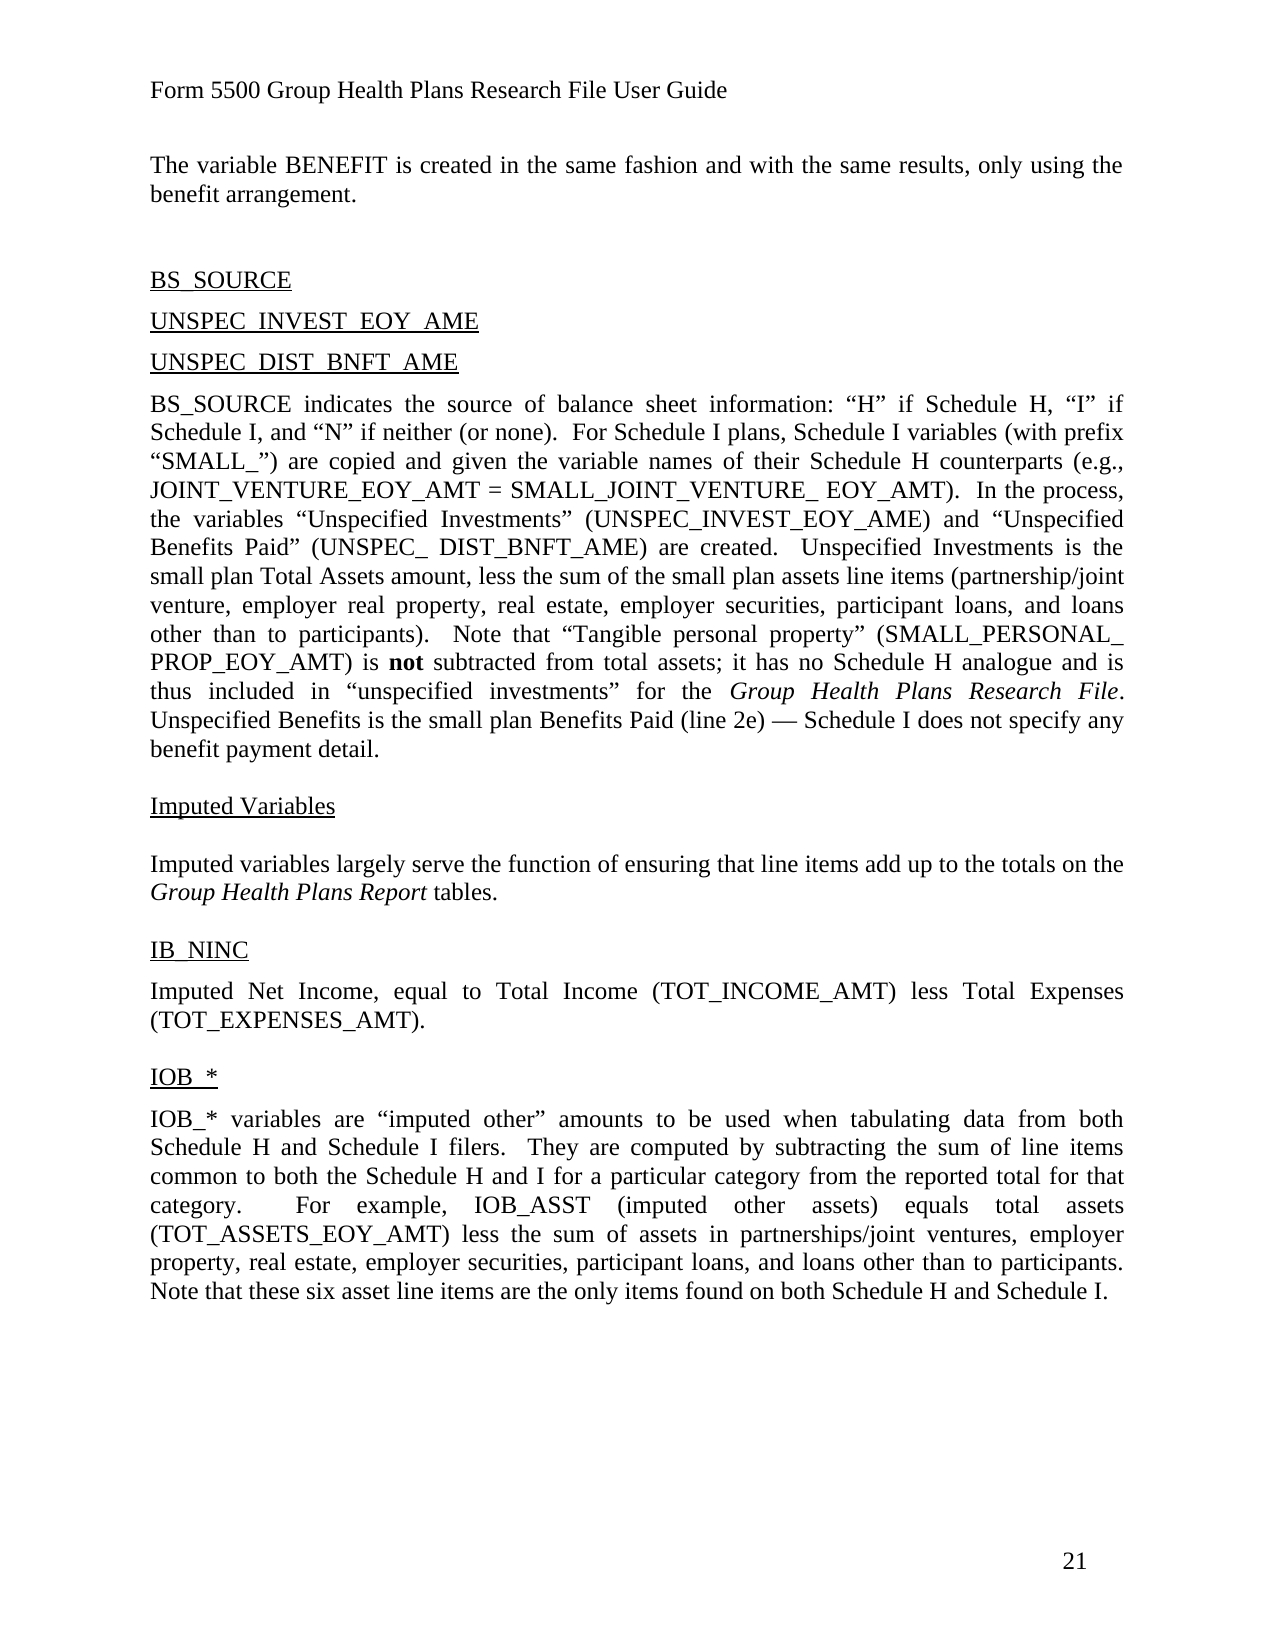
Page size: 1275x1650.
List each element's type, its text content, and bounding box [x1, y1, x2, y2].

text Imputed Net Income, equal to Total Income (TOT_INCOME_AMT) less Total Expenses (TOT_EXPENSES_AMT). [150, 976, 1125, 1034]
text Imputed variables largely serve the function of ensuring that line items add up to the totals on the Group Health Plans Report tables. [150, 849, 1125, 906]
subtitle Imputed Variables [150, 791, 1125, 820]
text IOB_* variables are “imputed other” amounts to be used when tabulating data from both Schedule H and Schedule I filers. They are computed by subtracting the sum of line items common to both the Schedule H and I for a particular category from the reported total for that category. For example, IOB_ASST (imputed other assets) equals total assets (TOT_ASSETS_EOY_AMT) less the sum of assets in partnerships/joint ventures, employer property, real estate, employer securities, participant loans, and loans other than to participants. Note that these six asset line items are the only items found on both Schedule H and Schedule I. [150, 1104, 1125, 1305]
text The variable BENEFIT is created in the same fashion and with the same results, only using the benefit arrangement. [150, 150, 1125, 207]
text BS_SOURCE indicates the source of balance sheet information: “H” if Schedule H, “I” if Schedule I, and “N” if neither (or none). For Schedule I plans, Schedule I variables (with prefix “SMALL_”) are copied and given the variable names of their Schedule H counterparts (e.g., JOINT_VENTURE_EOY_AMT = SMALL_JOINT_VENTURE_ EOY_AMT). In the process, the variables “Unspecified Investments” (UNSPEC_INVEST_EOY_AME) and “Unspecified Benefits Paid” (UNSPEC_ DIST_BNFT_AME) are created. Unspecified Investments is the small plan Total Assets amount, less the sum of the small plan assets line items (partnership/joint venture, employer real property, real estate, employer securities, participant loans, and loans other than to participants). Note that “Tangible personal property” (SMALL_PERSONAL_ PROP_EOY_AMT) is not subtracted from total assets; it has no Schedule H analogue and is thus included in “unspecified investments” for the Group Health Plans Research File. Unspecified Benefits is the small plan Benefits Paid (line 2e) — Schedule I does not specify any benefit payment detail. [150, 389, 1125, 762]
subtitle IB_NINC [150, 935, 1125, 964]
subtitle IOB_* [150, 1062, 1125, 1091]
subtitle BS_SOURCE [150, 265, 1125, 294]
subtitle UNSPEC_INVEST_EOY_AME [150, 306, 1125, 335]
subtitle UNSPEC_DIST_BNFT_AME [150, 347, 1125, 376]
